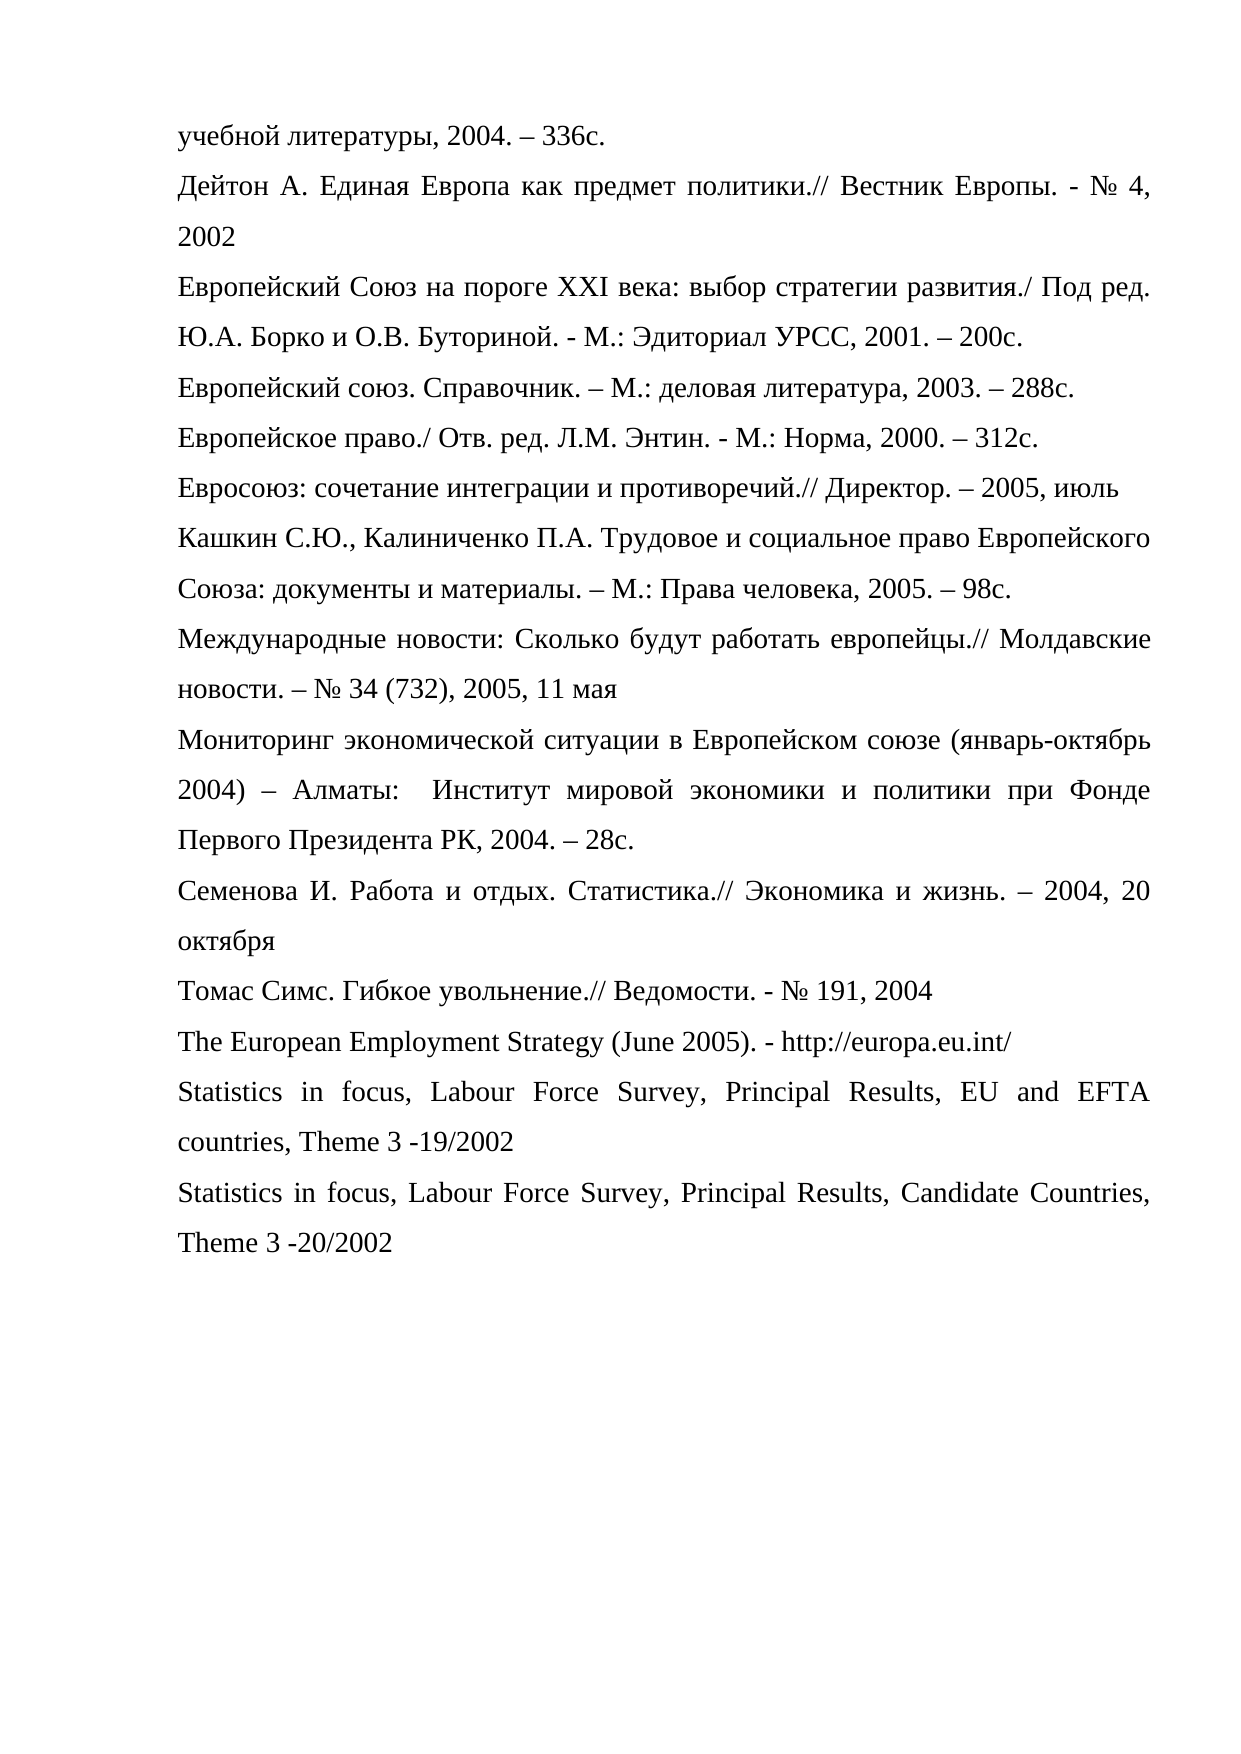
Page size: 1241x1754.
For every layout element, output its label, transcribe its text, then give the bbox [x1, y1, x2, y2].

text The European Employment Strategy (June 2005). - http://europa.eu.int/ [177, 1024, 1152, 1057]
text Дейтон А. Единая Европа как предмет политики.// Вестник Европы. - № 4, 2002 [177, 168, 1152, 252]
text Европейский Союз на пороге XXI века: выбор стратегии развития./ Под ред. Ю.А. Борко и О.В. Буториной. - М.: Эдиториал УРСС, 2001. – 200с. [177, 269, 1152, 353]
text Statistics in focus, Labour Force Survey, Principal Results, EU and EFTA countries, Theme 3 -19/2002 [177, 1074, 1152, 1158]
text Томас Симс. Гибкое увольнение.// Ведомости. - № 191, 2004 [177, 973, 1152, 1007]
text Мониторинг экономической ситуации в Европейском союзе (январь-октябрь 2004) – Алматы: Институт мировой экономики и политики при Фонде Первого Президента РК, 2004. – 28с. [177, 722, 1152, 856]
text Statistics in focus, Labour Force Survey, Principal Results, Candidate Countries, Theme 3 -20/2002 [177, 1175, 1152, 1258]
text Кашкин С.Ю., Калиниченко П.А. Трудовое и социальное право Европейского Союза: документы и материалы. – М.: Права человека, 2005. – 98с. [177, 521, 1152, 604]
text Европейский союз. Справочник. – М.: деловая литература, 2003. – 288с. [177, 370, 1152, 403]
text Евросоюз: сочетание интеграции и противоречий.// Директор. – 2005, июль [177, 470, 1152, 504]
text Европейское право./ Отв. ред. Л.М. Энтин. - М.: Норма, 2000. – 312с. [177, 420, 1152, 453]
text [177, 118, 1152, 152]
text Семенова И. Работа и отдых. Статистика.// Экономика и жизнь. – 2004, 20 октября [177, 873, 1152, 957]
text Международные новости: Сколько будут работать европейцы.// Молдавские новости. – № 34 (732), 2005, 11 мая [177, 621, 1152, 705]
